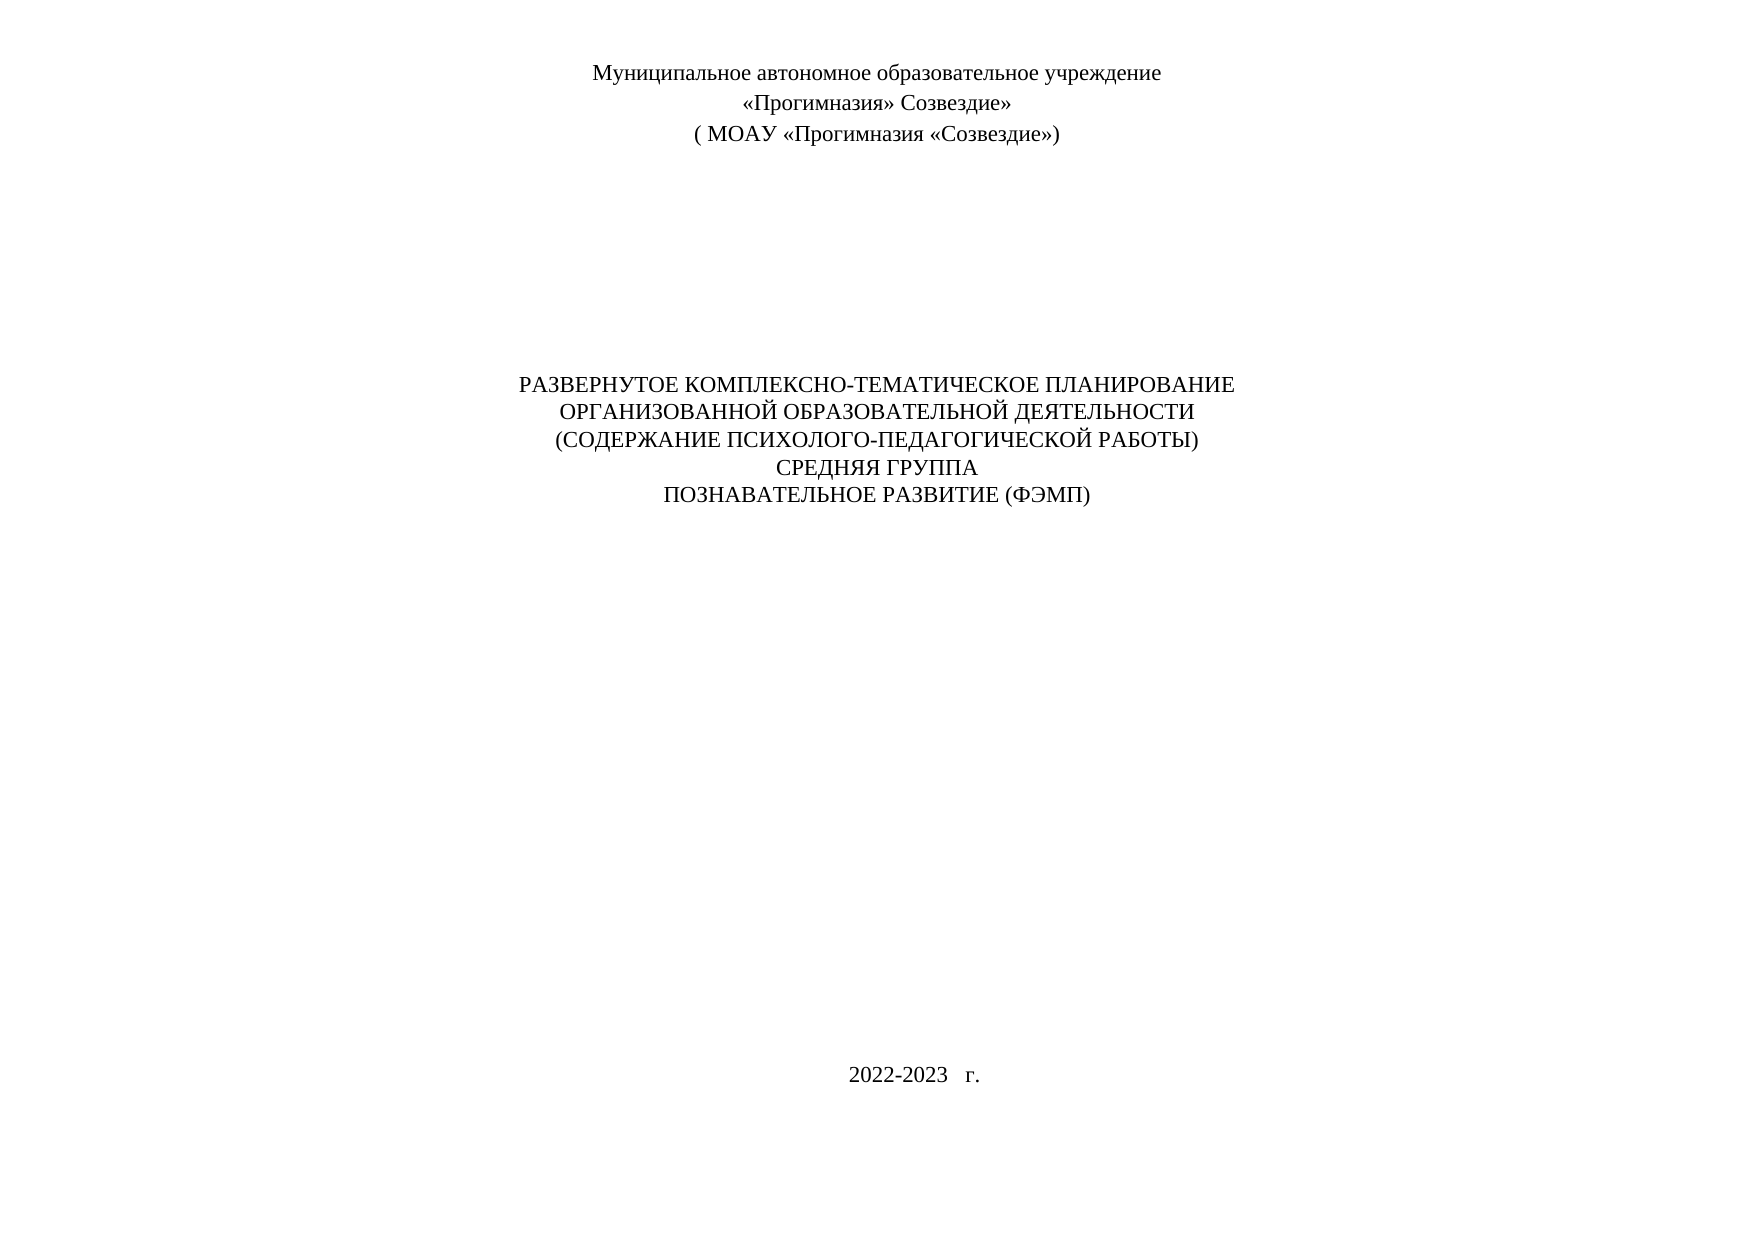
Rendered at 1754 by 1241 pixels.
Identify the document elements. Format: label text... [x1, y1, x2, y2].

text Муниципальное автономное образовательное учреждение [118, 59, 1636, 86]
text 2022-2023 г. [193, 1061, 1636, 1087]
text ПОЗНАВАТЕЛЬНОЕ РАЗВИТИЕ (ФЭМП) [118, 481, 1636, 507]
text (СОДЕРЖАНИЕ ПСИХОЛОГО-ПЕДАГОГИЧЕСКОЙ РАБОТЫ) [118, 426, 1636, 452]
text ( МОАУ «Прогимназия «Созвездие») [118, 119, 1636, 146]
text РАЗВЕРНУТОЕ КОМПЛЕКСНО-ТЕМАТИЧЕСКОЕ ПЛАНИРОВАНИЕ [118, 371, 1636, 397]
text ОРГАНИЗОВАННОЙ ОБРАЗОВАТЕЛЬНОЙ ДЕЯТЕЛЬНОСТИ [118, 398, 1636, 425]
text СРЕДНЯЯ ГРУППА [118, 453, 1636, 480]
text «Прогимназия» Созвездие» [118, 89, 1636, 116]
